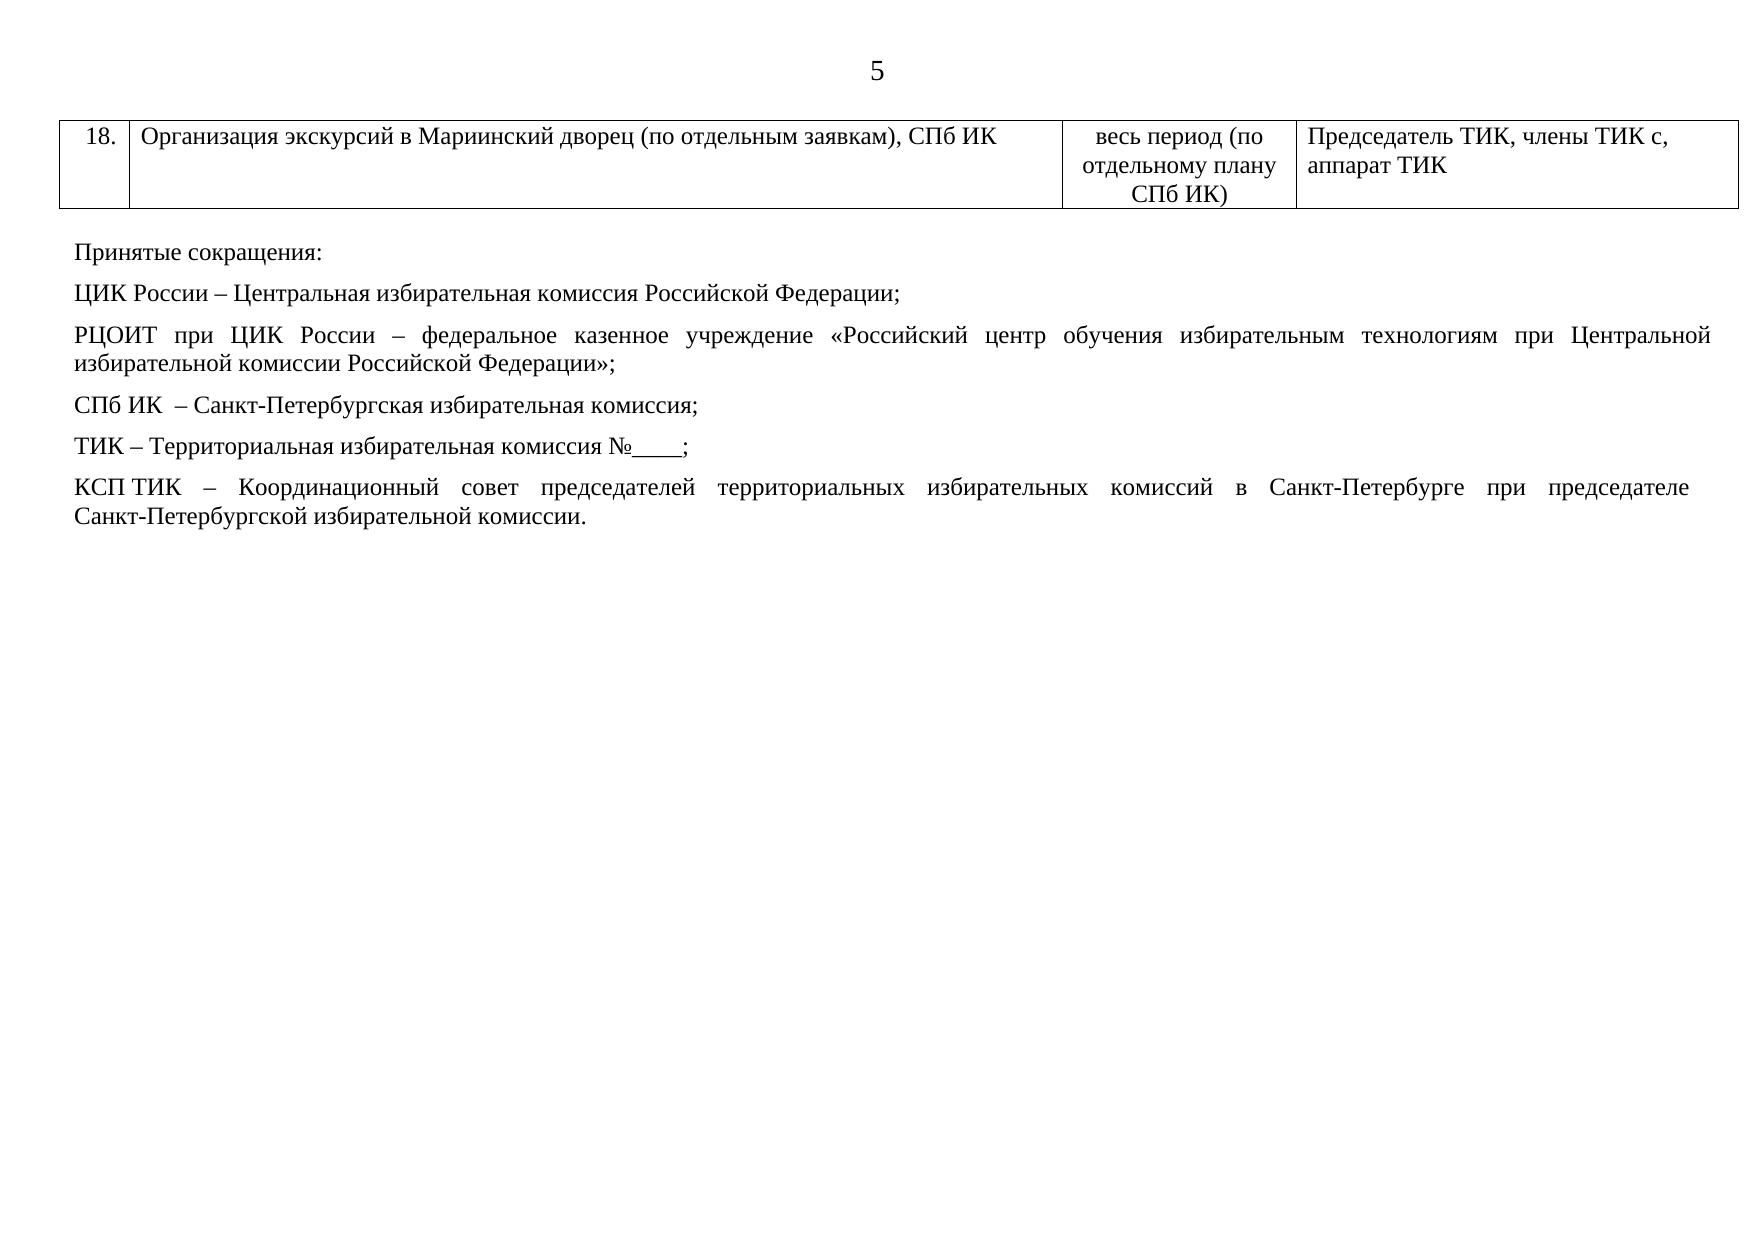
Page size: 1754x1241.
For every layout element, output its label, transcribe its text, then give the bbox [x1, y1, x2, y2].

table_cell Организация экскурсий в Мариинский дворец (по отдельным заявкам), СПб ИК [130, 121, 1062, 207]
text ТИК – Территориальная избирательная комиссия №____; [74, 431, 1713, 460]
table_cell Председатель ТИК, члены ТИК с, аппарат ТИК [1297, 121, 1738, 207]
table_cell [60, 121, 129, 207]
text КСП ТИК – Координационный совет председателей территориальных избирательных комиссий в Санкт-Петербурге при председателе Санкт-Петербургской избирательной комиссии. [74, 472, 1713, 530]
text ЦИК России – Центральная избирательная комиссия Российской Федерации; [74, 278, 1713, 307]
table_cell весь период (по отдельному плану СПб ИК) [1063, 121, 1296, 207]
text Принятые сокращения: [74, 237, 1713, 266]
text СПб ИК – Санкт-Петербургская избирательная комиссия; [74, 390, 1713, 418]
text РЦОИТ при ЦИК России – федеральное казенное учреждение «Российский центр обучения избирательным технологиям при Центральной избирательной комиссии Российской Федерации»; [74, 320, 1713, 377]
